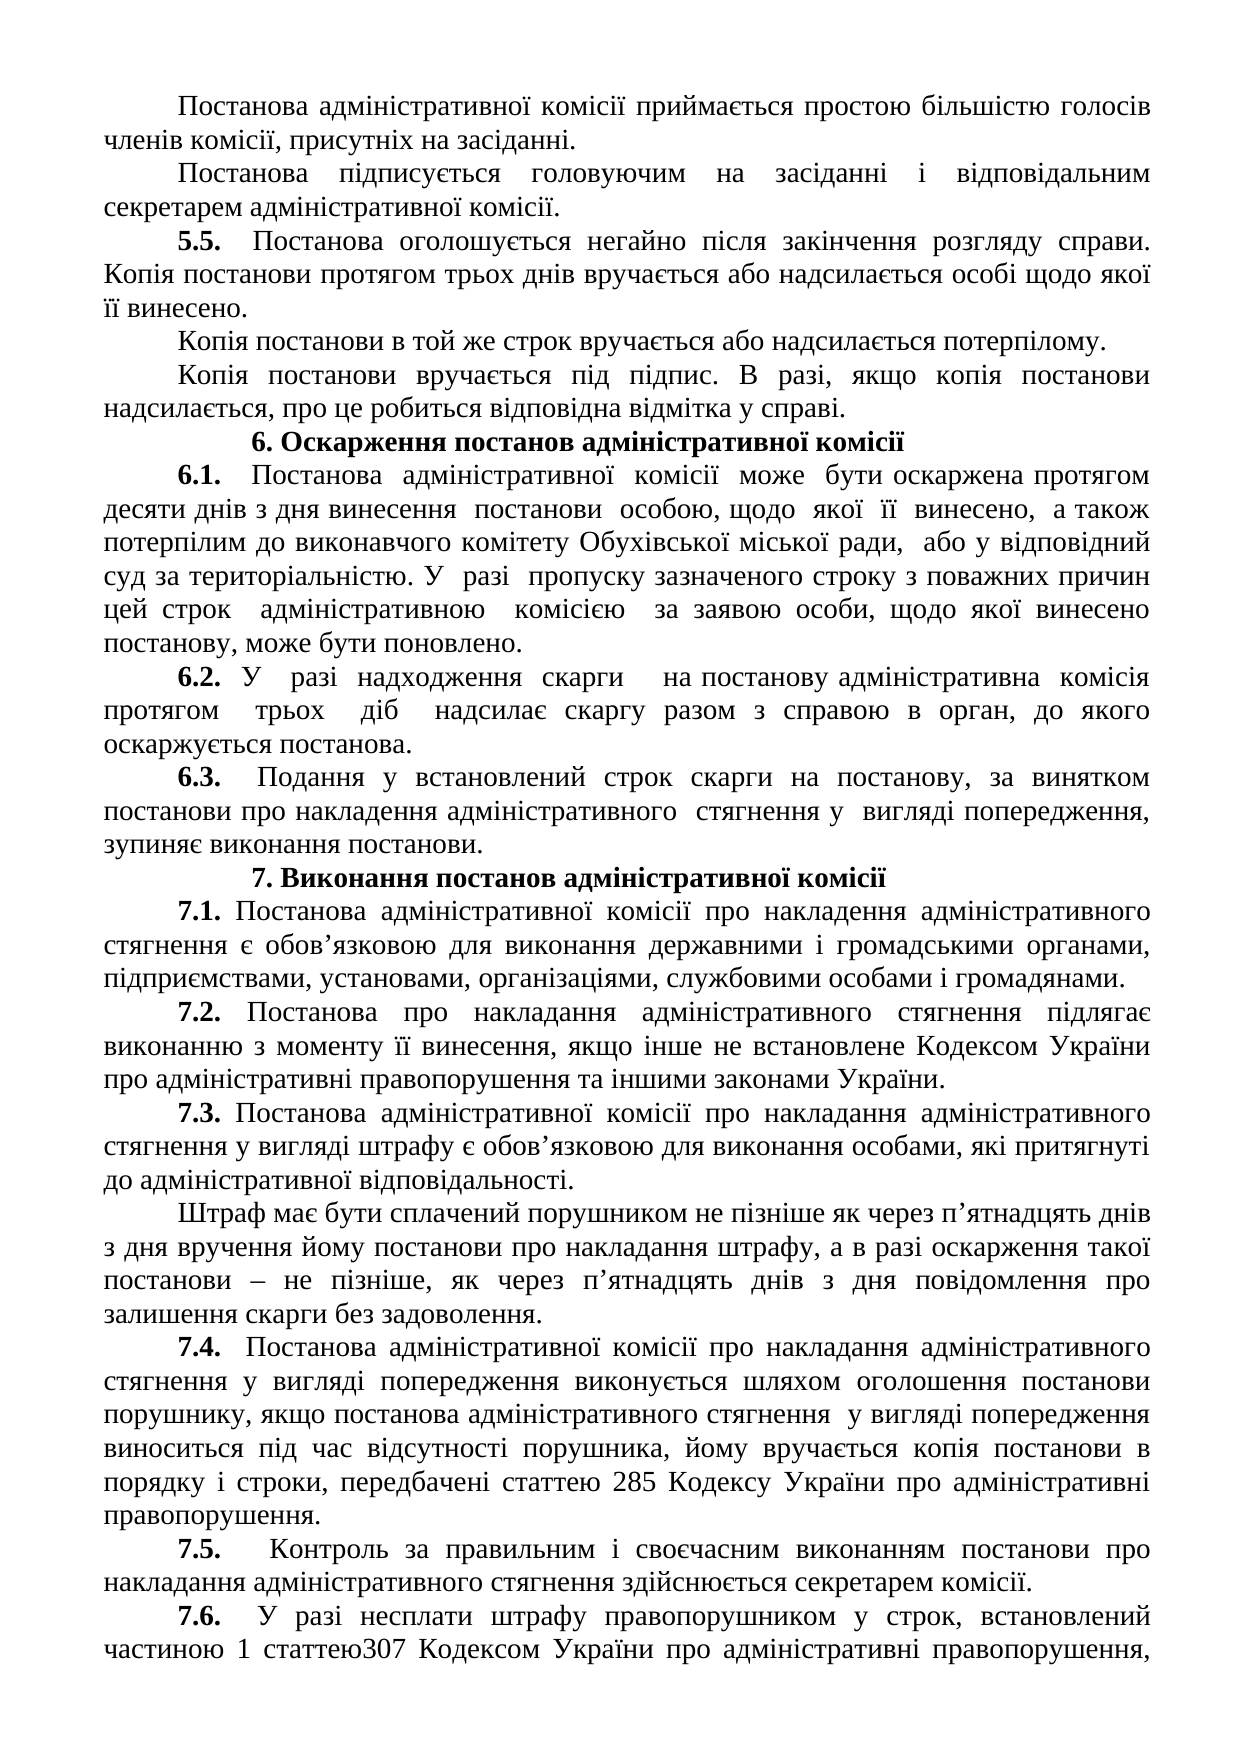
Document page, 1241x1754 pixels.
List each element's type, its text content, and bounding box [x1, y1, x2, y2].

text Постанова адміністративної комісії приймається простою більшістю голосів членів комісії, присутніх на засіданні. [103, 88, 1152, 156]
text 6.1. Постанова адміністративної комісії може бути оскаржена протягом десяти днів з дня винесення постанови особою, щодо якої її винесено, а також потерпілим до виконавчого комітету Обухівської міської ради, або у відповідний суд за територіальністю. У разі пропуску зазначеного строку з поважних причин цей строк адміністративною комісією за заявою особи, щодо якої винесено постанову, може бути поновлено. [103, 457, 1152, 659]
text 5.5. Постанова оголошується негайно після закінчення розгляду справи. Копія постанови протягом трьох днів вручається або надсилається особі щодо якої її винесено. [103, 223, 1152, 323]
text 7.3. Постанова адміністративної комісії про накладання адміністративного стягнення у вигляді штрафу є обов’язковою для виконання особами, які притягнуті до адміністративної відповідальності. [103, 1095, 1152, 1195]
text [103, 1598, 1152, 1665]
text Постанова підписується головуючим на засіданні і відповідальним секретарем адміністративної комісії. [103, 156, 1152, 223]
text 7. Виконання постанов адміністративної комісії [177, 860, 1152, 893]
text 7.2. Постанова про накладання адміністративного стягнення підлягає виконанню з моменту її винесення, якщо інше не встановлене Кодексом України про адміністративні правопорушення та іншими законами України. [103, 994, 1152, 1095]
text 7.1. Постанова адміністративної комісії про накладення адміністративного стягнення є обов’язковою для виконання державними і громадськими органами, підприємствами, установами, організаціями, службовими особами і громадянами. [103, 893, 1152, 994]
text 6.3. Подання у встановлений строк скарги на постанову, за винятком постанови про накладення адміністративного стягнення у вигляді попередження, зупиняє виконання постанови. [103, 759, 1152, 860]
text 6. Оскарження постанов адміністративної комісії [177, 424, 1152, 457]
text 7.4. Постанова адміністративної комісії про накладання адміністративного стягнення у вигляді попередження виконується шляхом оголошення постанови порушнику, якщо постанова адміністративного стягнення у вигляді попередження виноситься під час відсутності порушника, йому вручається копія постанови в порядку і строки, передбачені статтею 285 Кодексу України про адміністративні правопорушення. [103, 1329, 1152, 1531]
text 7.5. Контроль за правильним і своєчасним виконанням постанови про накладання адміністративного стягнення здійснюється секретарем комісії. [103, 1531, 1152, 1598]
text Штраф має бути сплачений порушником не пізніше як через п’ятнадцять днів з дня вручення йому постанови про накладання штрафу, а в разі оскарження такої постанови – не пізніше, як через п’ятнадцять днів з дня повідомлення про залишення скарги без задоволення. [103, 1195, 1152, 1329]
text Копія постанови вручається під підпис. В разі, якщо копія постанови надсилається, про це робиться відповідна відмітка у справі. [103, 357, 1152, 424]
text 6.2. У разі надходження скарги на постанову адміністративна комісія протягом трьох діб надсилає скаргу разом з справою в орган, до якого оскаржується постанова. [103, 659, 1152, 759]
text Копія постанови в той же строк вручається або надсилається потерпілому. [133, 323, 1152, 357]
